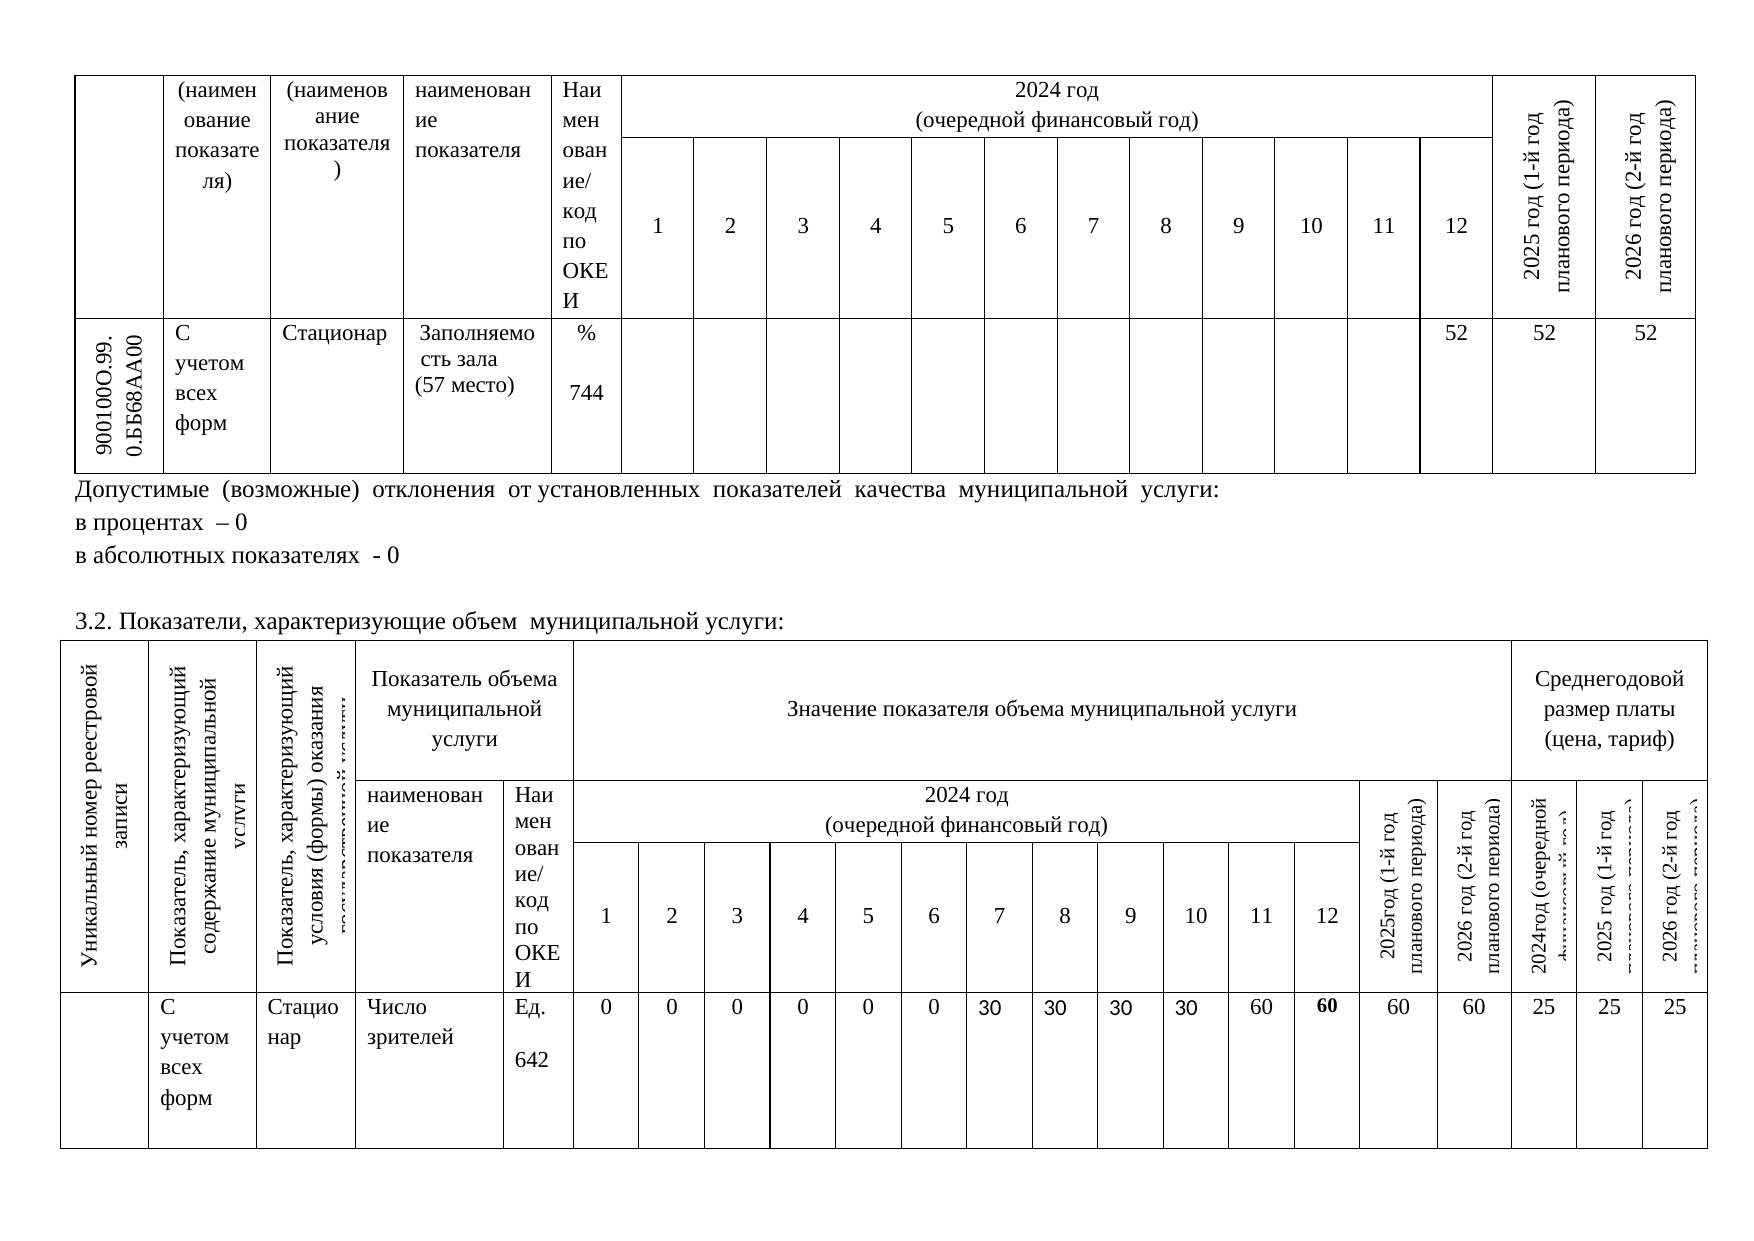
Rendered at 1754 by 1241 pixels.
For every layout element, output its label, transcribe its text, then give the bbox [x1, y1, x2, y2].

table_cell 60 [1229, 993, 1294, 1148]
table_cell 25 [1577, 993, 1642, 1148]
table_cell 30 [967, 993, 1032, 1148]
table_cell [767, 319, 839, 473]
table_cell 4 [840, 138, 911, 318]
text в процентах – 0 [75, 507, 1679, 536]
table_cell 2 [639, 843, 704, 992]
table_cell 52 [1596, 319, 1695, 473]
table_cell 4 [771, 843, 835, 992]
table_cell [912, 319, 984, 473]
table_cell 11 [1348, 138, 1419, 318]
table_cell (наименование показателя) [271, 76, 403, 318]
table_cell [840, 319, 911, 473]
table_cell 900100О.99.0.ББ68АА00002 [76, 319, 163, 473]
table_cell Наименование/код по ОКЕИ [504, 781, 573, 992]
table_cell 2026 год (2-й год планового периода) [1596, 76, 1695, 318]
table_cell 60 [1295, 993, 1359, 1148]
table_cell [694, 319, 766, 473]
table_cell 25 [1643, 993, 1707, 1148]
table_cell 30 [1098, 993, 1163, 1148]
table_cell 0 [574, 993, 638, 1148]
table_cell наименование показателя [356, 781, 503, 992]
table_cell 2026 год (2-й год планового периода) [1438, 781, 1511, 992]
text в абсолютных показателях - 0 [75, 540, 1679, 569]
table_cell Стационар [271, 319, 403, 473]
table_cell 9 [1098, 843, 1163, 992]
table_cell Наименование/ код по ОКЕИ [552, 76, 621, 318]
table_header Среднегодовой размер платы (цена, тариф) [1512, 641, 1707, 780]
table_cell 52 [1493, 319, 1595, 473]
table_cell 0 [705, 993, 769, 1148]
table_header Показатель, характеризующий условия (формы) оказания государственной услуги [257, 641, 355, 992]
table_cell 12 [1295, 843, 1359, 992]
table_cell 0 [771, 993, 835, 1148]
table_cell С учетом всех форм [149, 993, 256, 1148]
table_cell 11 [1229, 843, 1294, 992]
table_cell 8 [1033, 843, 1097, 992]
table_cell С учетом всех форм [164, 319, 270, 473]
table_cell 12 [1421, 138, 1492, 318]
table_cell [1058, 319, 1129, 473]
table_cell 2025 год (1-й год планового периода) [1577, 781, 1642, 992]
table_cell 6 [985, 138, 1057, 318]
table_cell 2025 год (1-й год планового периода) [1493, 76, 1595, 318]
table_cell 0 [639, 993, 704, 1148]
text 3.2. Показатели, характеризующие объем муниципальной услуги: [75, 606, 1679, 635]
table_cell [1130, 319, 1202, 473]
table_cell 7 [1058, 138, 1129, 318]
table_cell Заполняемость зала (57 место) [404, 319, 551, 473]
table_cell 5 [836, 843, 901, 992]
table_cell 1 [574, 843, 638, 992]
table_cell 10 [1164, 843, 1228, 992]
table_cell 3 [767, 138, 839, 318]
table_cell 0 [902, 993, 966, 1148]
table_cell 5 [912, 138, 984, 318]
table_cell 3 [705, 843, 769, 992]
table_cell 2 [694, 138, 766, 318]
table_header Показатель объема муниципальной услуги [356, 641, 573, 780]
table_cell [985, 319, 1057, 473]
table_cell 30 [1033, 993, 1097, 1148]
table_cell 2024 год (очередной финансовый год) [574, 781, 1359, 842]
table_cell 2024год (очередной финансовый год) [1512, 781, 1576, 992]
table_cell Ед. 642 [504, 993, 573, 1148]
table_cell [622, 319, 693, 473]
table_cell (наименование показателя) [164, 76, 270, 318]
table_cell 2024 год (очередной финансовый год) [622, 76, 1492, 137]
table_cell 2025год (1-й год планового периода) [1360, 781, 1437, 992]
table_cell 0 [836, 993, 901, 1148]
table_cell 1 [622, 138, 693, 318]
table_cell 60 [1360, 993, 1437, 1148]
table_cell 30 [1164, 993, 1228, 1148]
table_header Уникальный номер реестровой записи [61, 641, 148, 992]
table_cell [1275, 319, 1347, 473]
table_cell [61, 993, 148, 1148]
table_cell 8 [1130, 138, 1202, 318]
table_cell 10 [1275, 138, 1347, 318]
table_cell [1203, 319, 1274, 473]
table_cell 9 [1203, 138, 1274, 318]
table_cell % 744 [552, 319, 621, 473]
table_cell 60 [1438, 993, 1511, 1148]
table_cell 7 [967, 843, 1032, 992]
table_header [76, 76, 163, 318]
table_header Показатель, характеризующий содержание муниципальной услуги [149, 641, 256, 992]
table_cell Стационар [257, 993, 355, 1148]
table_cell 2026 год (2-й год планового периода) [1643, 781, 1707, 992]
table_cell [1348, 319, 1419, 473]
text Допустимые (возможные) отклонения от установленных показателей качества муниципальной услуги: [75, 474, 1679, 503]
table_cell 52 [1421, 319, 1492, 473]
table_cell 25 [1512, 993, 1576, 1148]
table_cell 6 [902, 843, 966, 992]
table_cell Число зрителей [356, 993, 503, 1148]
table_cell наименование показателя [404, 76, 551, 318]
table_header Значение показателя объема муниципальной услуги [574, 641, 1511, 780]
